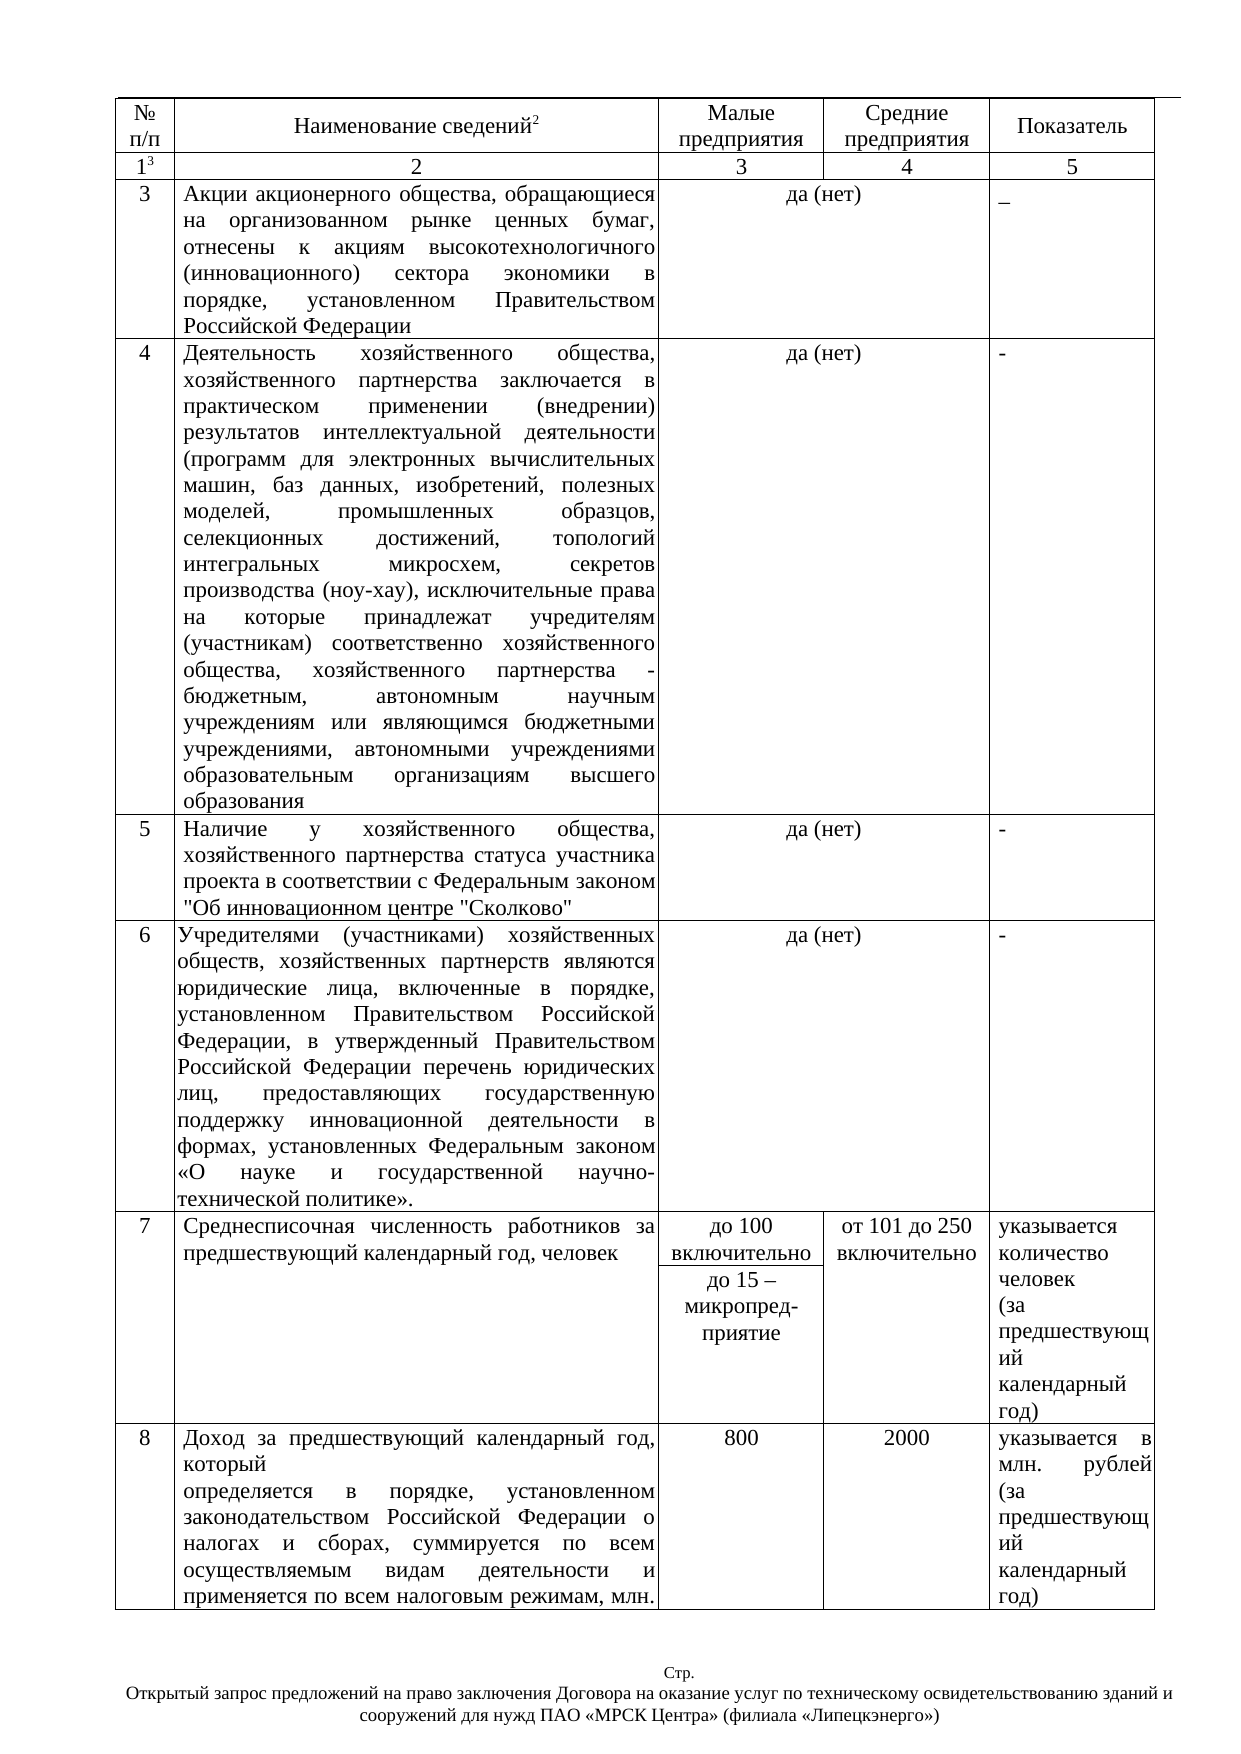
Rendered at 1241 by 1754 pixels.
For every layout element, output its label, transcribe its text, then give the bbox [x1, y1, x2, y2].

table_cell - [990, 921, 1154, 1211]
table_cell указывается в млн. рублей (за предшествующий календарный год) [990, 1424, 1154, 1608]
table_cell 4 [824, 153, 989, 179]
table_cell да (нет) [659, 180, 989, 338]
table_cell - [990, 815, 1154, 920]
table_cell 8 [116, 1424, 174, 1608]
table_cell 3 [659, 153, 823, 179]
table_cell 2 [175, 153, 658, 179]
table_cell да (нет) [659, 921, 989, 1211]
table_cell до 100 включительно [659, 1212, 823, 1265]
table_cell 3 [116, 180, 174, 338]
table_cell _ [990, 180, 1154, 338]
table_header Средние предприятия [824, 99, 989, 152]
table_cell 13 [116, 153, 174, 179]
table_cell 5 [116, 815, 174, 920]
table_cell 2000 [824, 1424, 989, 1608]
table_cell да (нет) [659, 339, 989, 814]
table_cell 6 [116, 921, 174, 1211]
table_header № п/п [116, 99, 174, 152]
table_cell 7 [116, 1212, 174, 1423]
table_cell - [990, 339, 1154, 814]
table_cell до 15 – микропредприятие [659, 1266, 823, 1423]
table_header Наименование сведений2 [175, 99, 658, 152]
table_cell Среднесписочная численность работников за предшествующий календарный год, человек [175, 1212, 658, 1423]
table_cell от 101 до 250 включительно [824, 1212, 989, 1423]
table_cell 4 [116, 339, 174, 814]
table_cell Акции акционерного общества, обращающиеся на организованном рынке ценных бумаг, отнесены к акциям высокотехнологичного (инновационного) сектора экономики в порядке, установленном Правительством Российской Федерации [175, 180, 658, 338]
table_header Малые предприятия [659, 99, 823, 152]
table_cell Деятельность хозяйственного общества, хозяйственного партнерства заключается в практическом применении (внедрении) результатов интеллектуальной деятельности (программ для электронных вычислительных машин, баз данных, изобретений, полезных моделей, промышленных образцов, селекционных достижений, топологий интегральных микросхем, секретов производства (ноу-хау), исключительные права на которые принадлежат учредителям (участникам) соответственно хозяйственного общества, хозяйственного партнерства - бюджетным, автономным научным учреждениям или являющимся бюджетными учреждениями, автономными учреждениями образовательным организациям высшего образования [175, 339, 658, 814]
table_cell указывается количество человек (за предшествующий календарный год) [990, 1212, 1154, 1423]
table_cell Учредителями (участниками) хозяйственных обществ, хозяйственных партнерств являются юридические лица, включенные в порядке, установленном Правительством Российской Федерации, в утвержденный Правительством Российской Федерации перечень юридических лиц, предоставляющих государственную поддержку инновационной деятельности в формах, установленных Федеральным законом «О науке и государственной научно-технической политике». [175, 921, 658, 1211]
table_cell да (нет) [659, 815, 989, 920]
table_cell 5 [990, 153, 1154, 179]
table_cell 800 [659, 1424, 823, 1608]
table_cell Наличие у хозяйственного общества, хозяйственного партнерства статуса участника проекта в соответствии с Федеральным законом "Об инновационном центре "Сколково" [175, 815, 658, 920]
table_header Показатель [990, 99, 1154, 152]
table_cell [175, 1424, 658, 1608]
